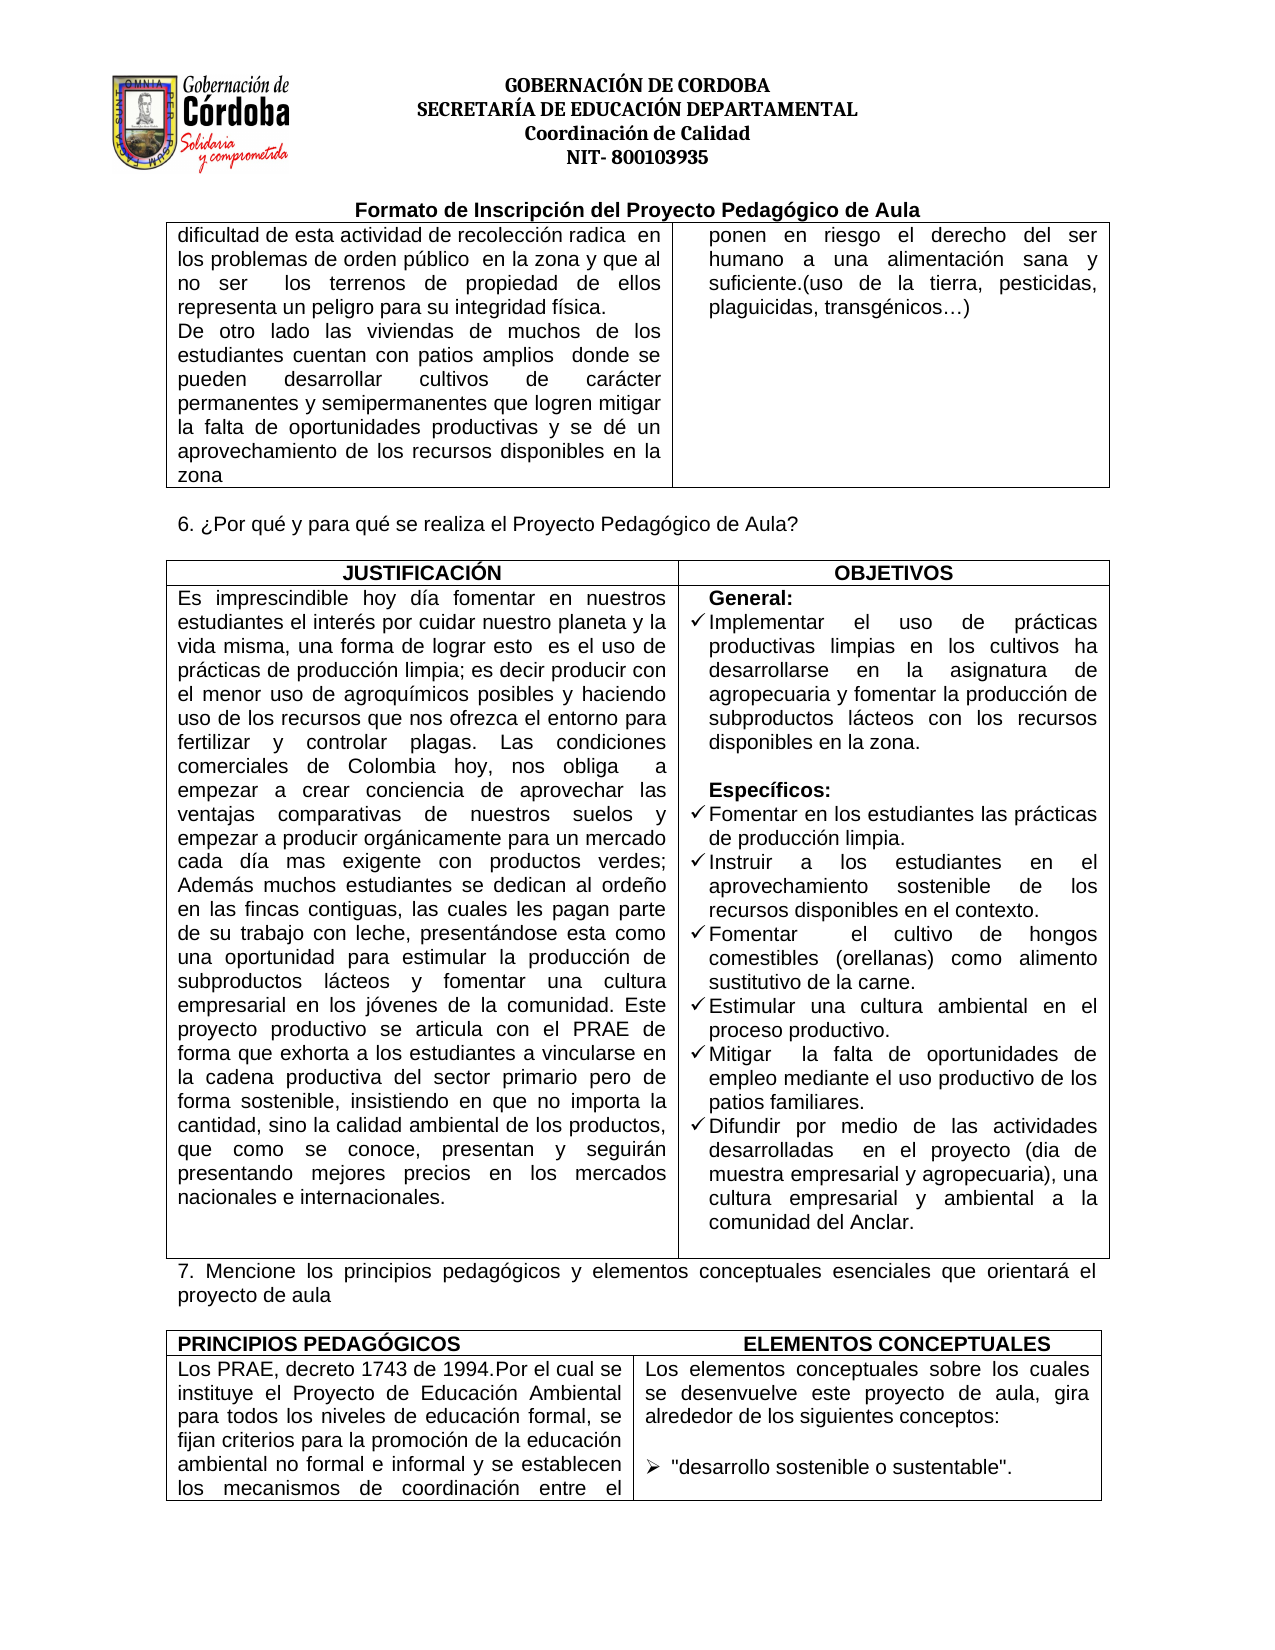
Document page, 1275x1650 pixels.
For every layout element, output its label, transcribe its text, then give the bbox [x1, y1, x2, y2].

table_cell General: Implementar el uso de prácticas productivas limpias en los cultivos ha desarrollarse en la asignatura de agropecuaria y fomentar la producción de subproductos lácteos con los recursos disponibles en la zona. Específicos: Fomentar en los estudiantes las prácticas de producción limpia. Instruir a los estudiantes en el aprovechamiento sostenible de los recursos disponibles en el contexto. Fomentar el cultivo de hongos comestibles (orellanas) como alimento sustitutivo de la carne. Estimular una cultura ambiental en el proceso productivo. Mitigar la falta de oportunidades de empleo mediante el uso productivo de los patios familiares. Difundir por medio de las actividades desarrolladas en el proyecto (dia de muestra empresarial y agropecuaria), una cultura empresarial y ambiental a la comunidad del Anclar. [679, 586, 1109, 1257]
table_cell Es imprescindible hoy día fomentar en nuestros estudiantes el interés por cuidar nuestro planeta y la vida misma, una forma de lograr esto es el uso de prácticas de producción limpia; es decir producir con el menor uso de agroquímicos posibles y haciendo uso de los recursos que nos ofrezca el entorno para fertilizar y controlar plagas. Las condiciones comerciales de Colombia hoy, nos obliga a empezar a crear conciencia de aprovechar las ventajas comparativas de nuestros suelos y empezar a producir orgánicamente para un mercado cada día mas exigente con productos verdes; Además muchos estudiantes se dedican al ordeño en las fincas contiguas, las cuales les pagan parte de su trabajo con leche, presentándose esta como una oportunidad para estimular la producción de subproductos lácteos y fomentar una cultura empresarial en los jóvenes de la comunidad. Este proyecto productivo se articula con el PRAE de forma que exhorta a los estudiantes a vincularse en la cadena productiva del sector primario pero de forma sostenible, insistiendo en que no importa la cantidad, sino la calidad ambiental de los productos, que como se conoce, presentan y seguirán presentando mejores precios en los mercados nacionales e internacionales. [167, 586, 678, 1257]
text 6. ¿Por qué y para qué se realiza el Proyecto Pedagógico de Aula? [177, 512, 1098, 536]
table_header JUSTIFICACIÓN [167, 561, 678, 585]
table_header PRINCIPIOS PEDAGÓGICOS ELEMENTOS CONCEPTUALES [167, 1331, 1101, 1355]
table_header OBJETIVOS [679, 561, 1109, 585]
text 7. Mencione los principios pedagógicos y elementos conceptuales esenciales que orientará el proyecto de aula [177, 1259, 1098, 1306]
picture [112, 74, 290, 174]
